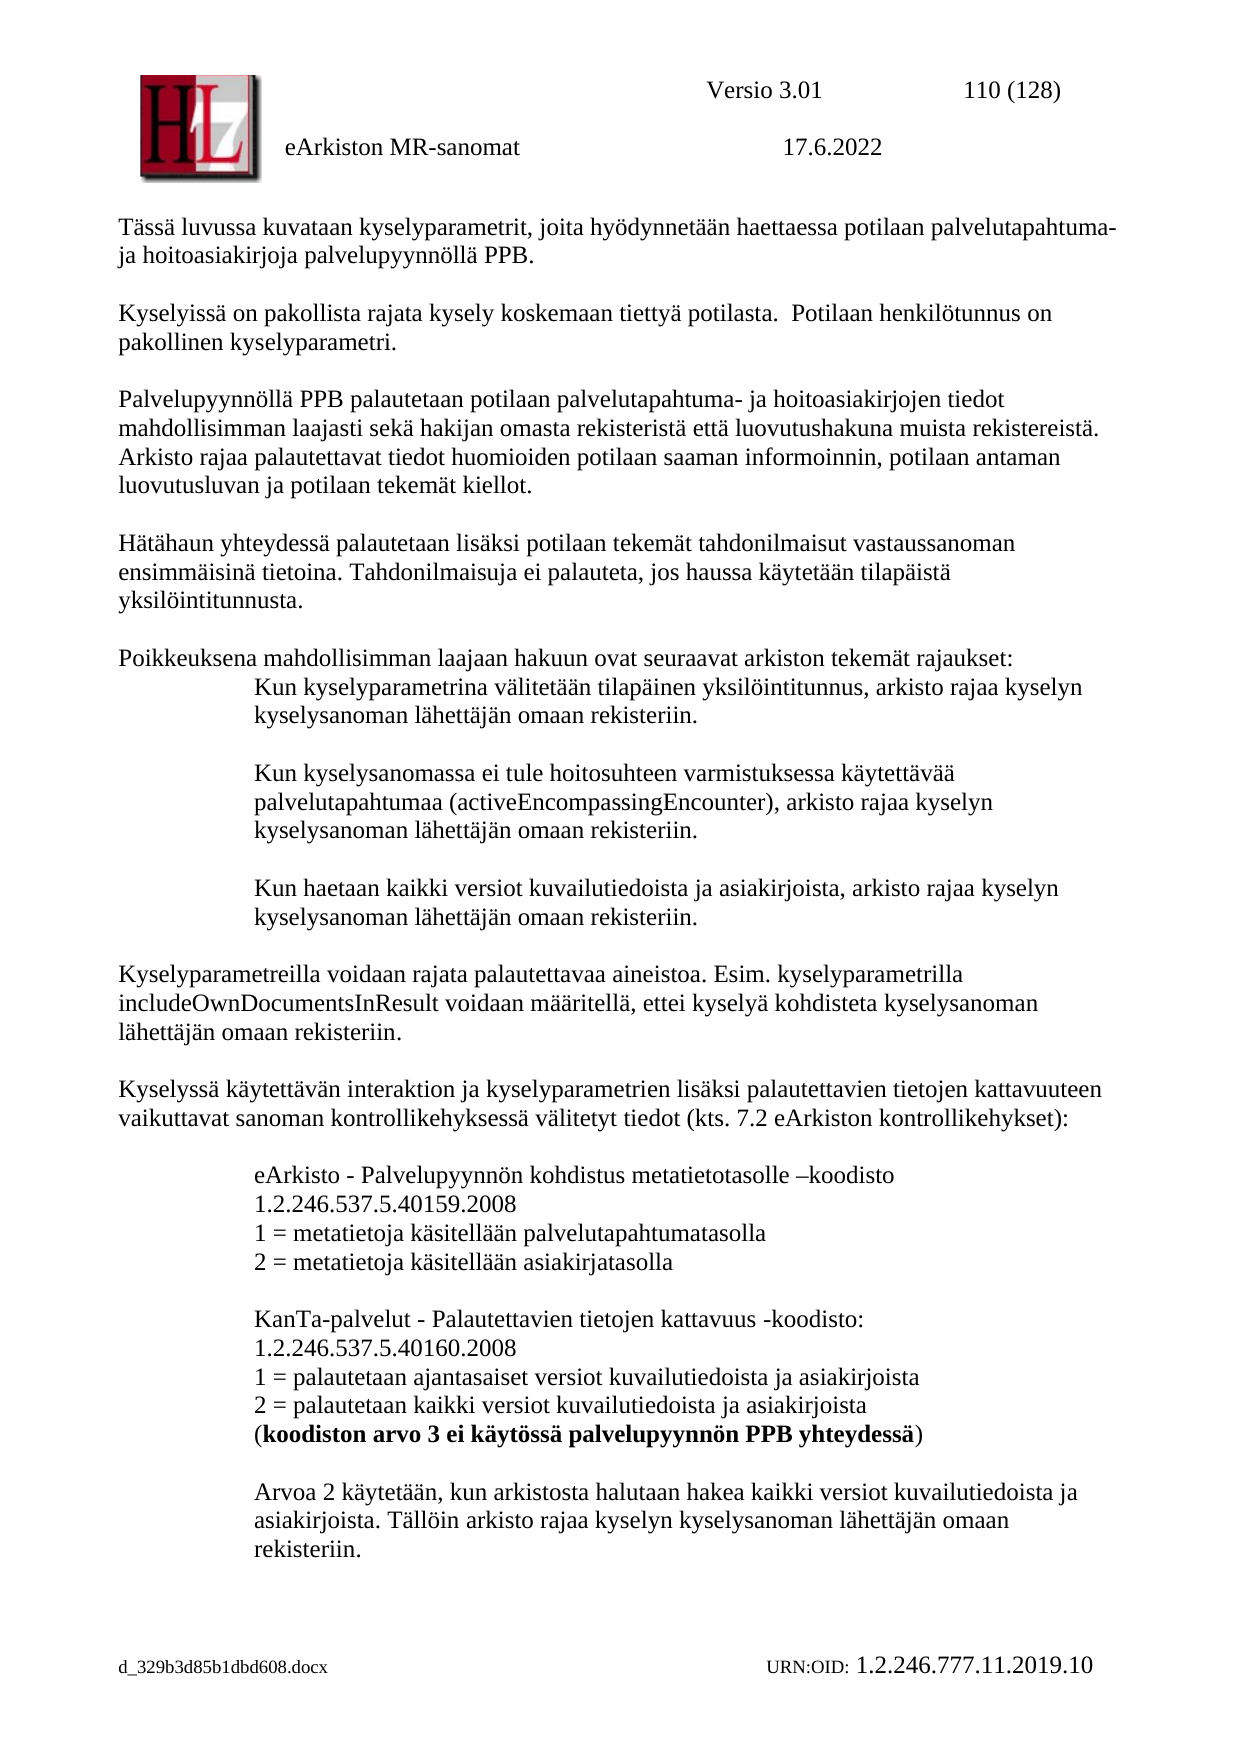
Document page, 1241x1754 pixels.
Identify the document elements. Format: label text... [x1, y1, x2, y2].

text Hätähaun yhteydessä palautetaan lisäksi potilaan tekemät tahdonilmaisut vastaussanoman ensimmäisinä tietoina. Tahdonilmaisuja ei palauteta, jos haussa käytetään tilapäistä yksilöintitunnusta. [118, 528, 1122, 614]
text Tässä luvussa kuvataan kyselyparametrit, joita hyödynnetään haettaessa potilaan palvelutapahtuma- ja hoitoasiakirjoja palvelupyynnöllä PPB. [118, 212, 1122, 269]
text Kun kyselysanomassa ei tule hoitosuhteen varmistuksessa käytettävää palvelutapahtumaa (activeEncompassingEncounter), arkisto rajaa kyselyn kyselysanoman lähettäjän omaan rekisteriin. [254, 758, 1122, 844]
picture [140, 75, 263, 183]
text Kun kyselyparametrina välitetään tilapäinen yksilöintitunnus, arkisto rajaa kyselyn kyselysanoman lähettäjän omaan rekisteriin. [254, 672, 1122, 729]
text Kyselyparametreilla voidaan rajata palautettavaa aineistoa. Esim. kyselyparametrilla includeOwnDocumentsInResult voidaan määritellä, ettei kyselyä kohdisteta kyselysanoman lähettäjän omaan rekisteriin. [118, 959, 1122, 1045]
text Kun haetaan kaikki versiot kuvailutiedoista ja asiakirjoista, arkisto rajaa kyselyn kyselysanoman lähettäjän omaan rekisteriin. [254, 873, 1122, 930]
text Arvoa 2 käytetään, kun arkistosta halutaan hakea kaikki versiot kuvailutiedoista ja asiakirjoista. Tällöin arkisto rajaa kyselyn kyselysanoman lähettäjän omaan rekisteriin. [254, 1477, 1122, 1563]
text 2 = metatietoja käsitellään asiakirjatasolla [254, 1247, 1122, 1275]
text Kyselyissä on pakollista rajata kysely koskemaan tiettyä potilasta. Potilaan henkilötunnus on pakollinen kyselyparametri. [118, 298, 1122, 355]
text eArkisto - Palvelupyynnön kohdistus metatietotasolle –koodisto 1.2.246.537.5.40159.2008 [254, 1160, 1122, 1218]
text Poikkeuksena mahdollisimman laajaan hakuun ovat seuraavat arkiston tekemät rajaukset: [118, 643, 1122, 672]
text Palvelupyynnöllä PPB palautetaan potilaan palvelutapahtuma- ja hoitoasiakirjojen tiedot mahdollisimman laajasti sekä hakijan omasta rekisteristä että luovutushakuna muista rekistereistä. Arkisto rajaa palautettavat tiedot huomioiden potilaan saaman informoinnin, potilaan antaman luovutusluvan ja potilaan tekemät kiellot. [118, 384, 1122, 499]
text 1 = metatietoja käsitellään palvelutapahtumatasolla [254, 1218, 1122, 1247]
text KanTa-palvelut - Palautettavien tietojen kattavuus -koodisto: 1.2.246.537.5.40160.2008 [254, 1304, 1122, 1362]
text (koodiston arvo 3 ei käytössä palvelupyynnön PPB yhteydessä) [254, 1419, 1122, 1448]
text Kyselyssä käytettävän interaktion ja kyselyparametrien lisäksi palautettavien tietojen kattavuuteen vaikuttavat sanoman kontrollikehyksessä välitetyt tiedot (kts. 7.2 eArkiston kontrollikehykset): [118, 1074, 1122, 1132]
text 1 = palautetaan ajantasaiset versiot kuvailutiedoista ja asiakirjoista [254, 1362, 1122, 1390]
text 2 = palautetaan kaikki versiot kuvailutiedoista ja asiakirjoista [254, 1390, 1122, 1419]
